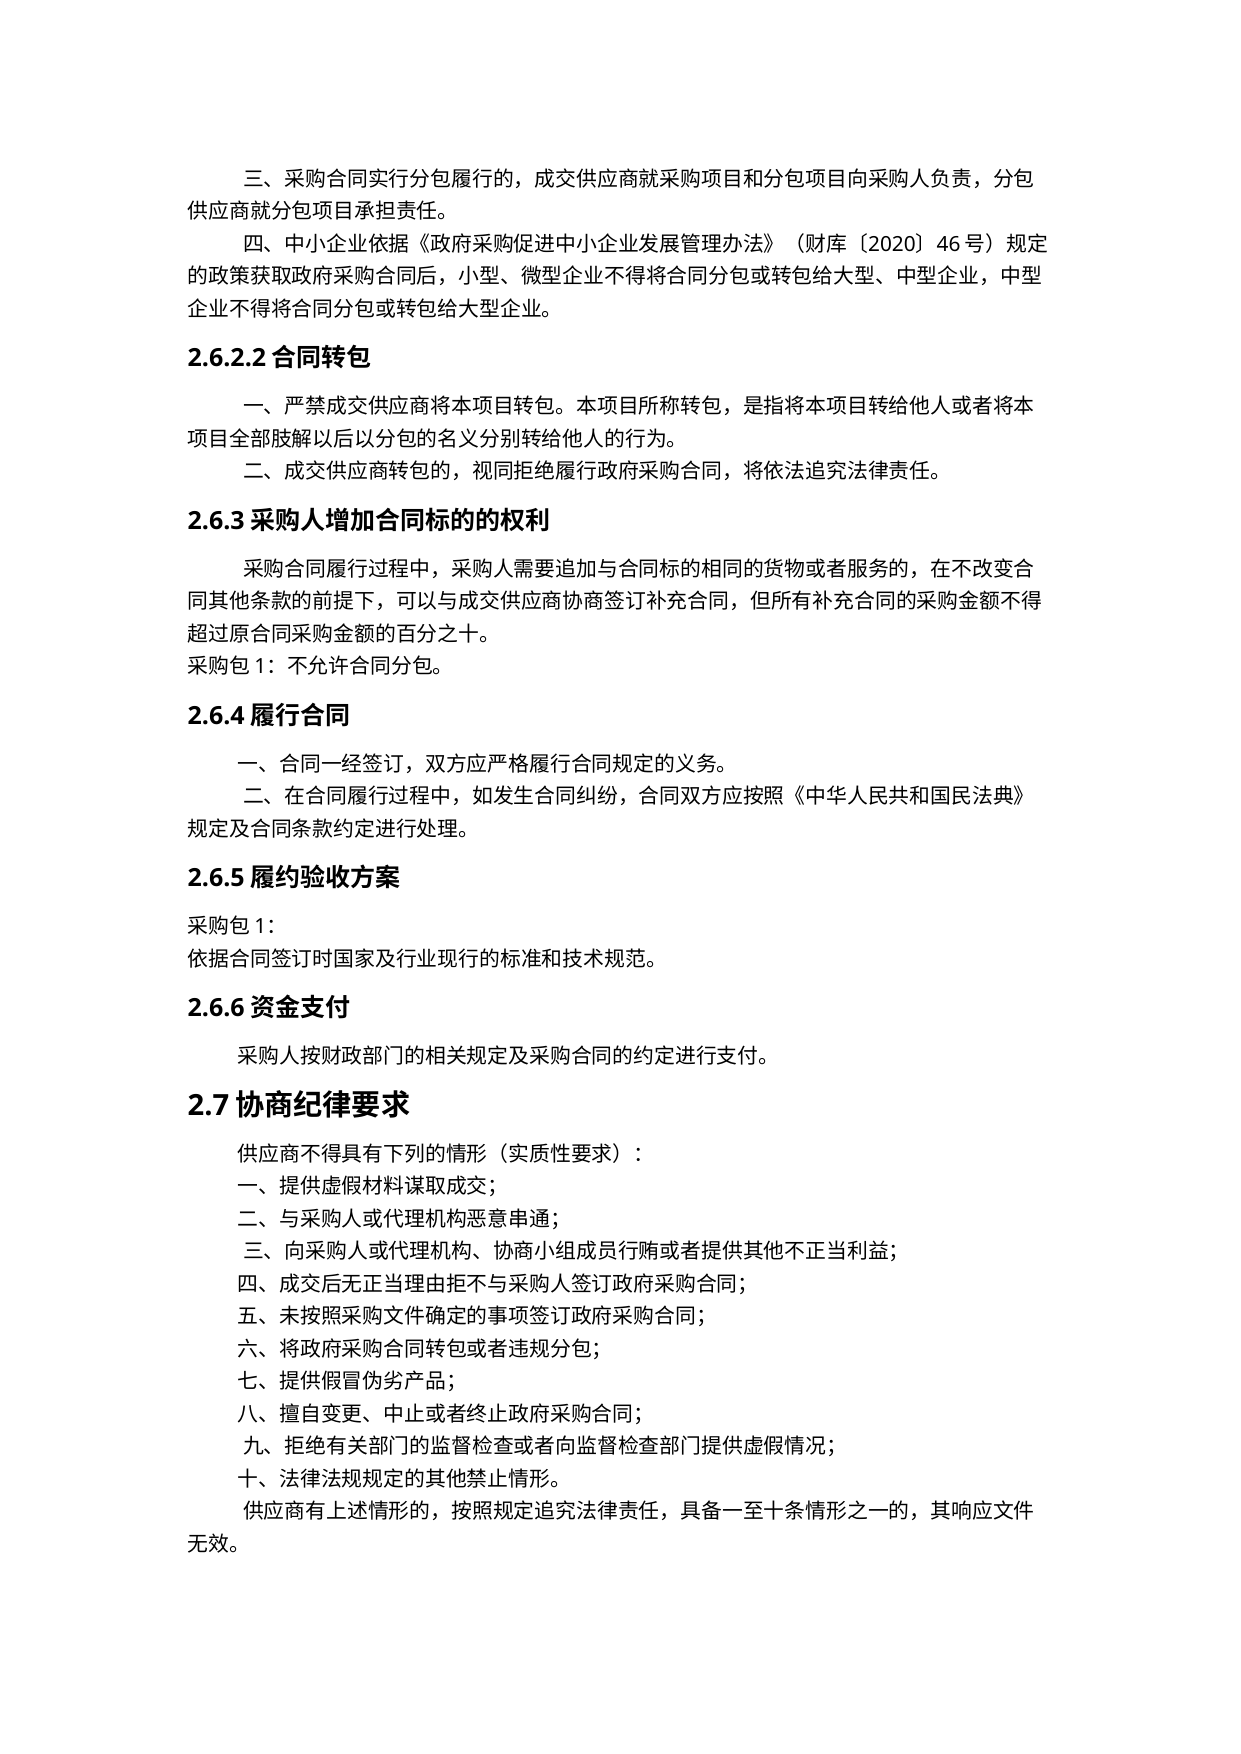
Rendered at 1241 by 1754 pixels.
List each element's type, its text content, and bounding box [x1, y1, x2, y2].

text 八、擅自变更、中止或者终止政府采购合同； [187, 1397, 1053, 1429]
text 五、未按照采购文件确定的事项签订政府采购合同； [187, 1299, 1053, 1332]
text 四、成交后无正当理由拒不与采购人签订政府采购合同； [187, 1267, 1053, 1299]
text 十、法律法规规定的其他禁止情形。 [187, 1462, 1053, 1494]
text 2.6.5履约验收方案 [187, 844, 1053, 909]
text 供应商不得具有下列的情形（实质性要求）： [187, 1137, 1053, 1169]
text 采购合同履行过程中，采购人需要追加与合同标的相同的货物或者服务的，在不改变合同其他条款的前提下，可以与成交供应商协商签订补充合同，但所有补充合同的采购金额不得超过原合同采购金额的百分之十。 [187, 552, 1053, 649]
text 2.6.4履行合同 [187, 682, 1053, 747]
text 一、严禁成交供应商将本项目转包。本项目所称转包，是指将本项目转给他人或者将本项目全部肢解以后以分包的名义分别转给他人的行为。 [187, 389, 1053, 454]
text 2.6.3采购人增加合同标的的权利 [187, 487, 1053, 552]
text 二、成交供应商转包的，视同拒绝履行政府采购合同，将依法追究法律责任。 [187, 454, 1053, 487]
text 九、拒绝有关部门的监督检查或者向监督检查部门提供虚假情况； [187, 1429, 1053, 1462]
text 三、向采购人或代理机构、协商小组成员行贿或者提供其他不正当利益； [187, 1234, 1053, 1267]
text 七、提供假冒伪劣产品； [187, 1364, 1053, 1397]
text 四、中小企业依据《政府采购促进中小企业发展管理办法》（财库〔2020〕46号）规定的政策获取政府采购合同后，小型、微型企业不得将合同分包或转包给大型、中型企业，中型企业不得将合同分包或转包给大型企业。 [187, 227, 1053, 324]
text 依据合同签订时国家及行业现行的标准和技术规范。 [187, 942, 1053, 974]
text 2.7协商纪律要求 [187, 1072, 1053, 1137]
text 二、在合同履行过程中，如发生合同纠纷，合同双方应按照《中华人民共和国民法典》规定及合同条款约定进行处理。 [187, 779, 1053, 844]
text 供应商有上述情形的，按照规定追究法律责任，具备一至十条情形之一的，其响应文件无效。 [187, 1494, 1053, 1559]
text 一、合同一经签订，双方应严格履行合同规定的义务。 [187, 747, 1053, 779]
text 采购包1： [187, 909, 1053, 942]
text 2.6.6资金支付 [187, 974, 1053, 1039]
text 二、与采购人或代理机构恶意串通； [187, 1202, 1053, 1234]
text 采购人按财政部门的相关规定及采购合同的约定进行支付。 [187, 1039, 1053, 1072]
text 采购包1：不允许合同分包。 [187, 649, 1053, 682]
text 三、采购合同实行分包履行的，成交供应商就采购项目和分包项目向采购人负责，分包供应商就分包项目承担责任。 [187, 162, 1053, 227]
text 一、提供虚假材料谋取成交； [187, 1169, 1053, 1202]
text 2.6.2.2合同转包 [187, 324, 1053, 389]
text 六、将政府采购合同转包或者违规分包； [187, 1332, 1053, 1364]
